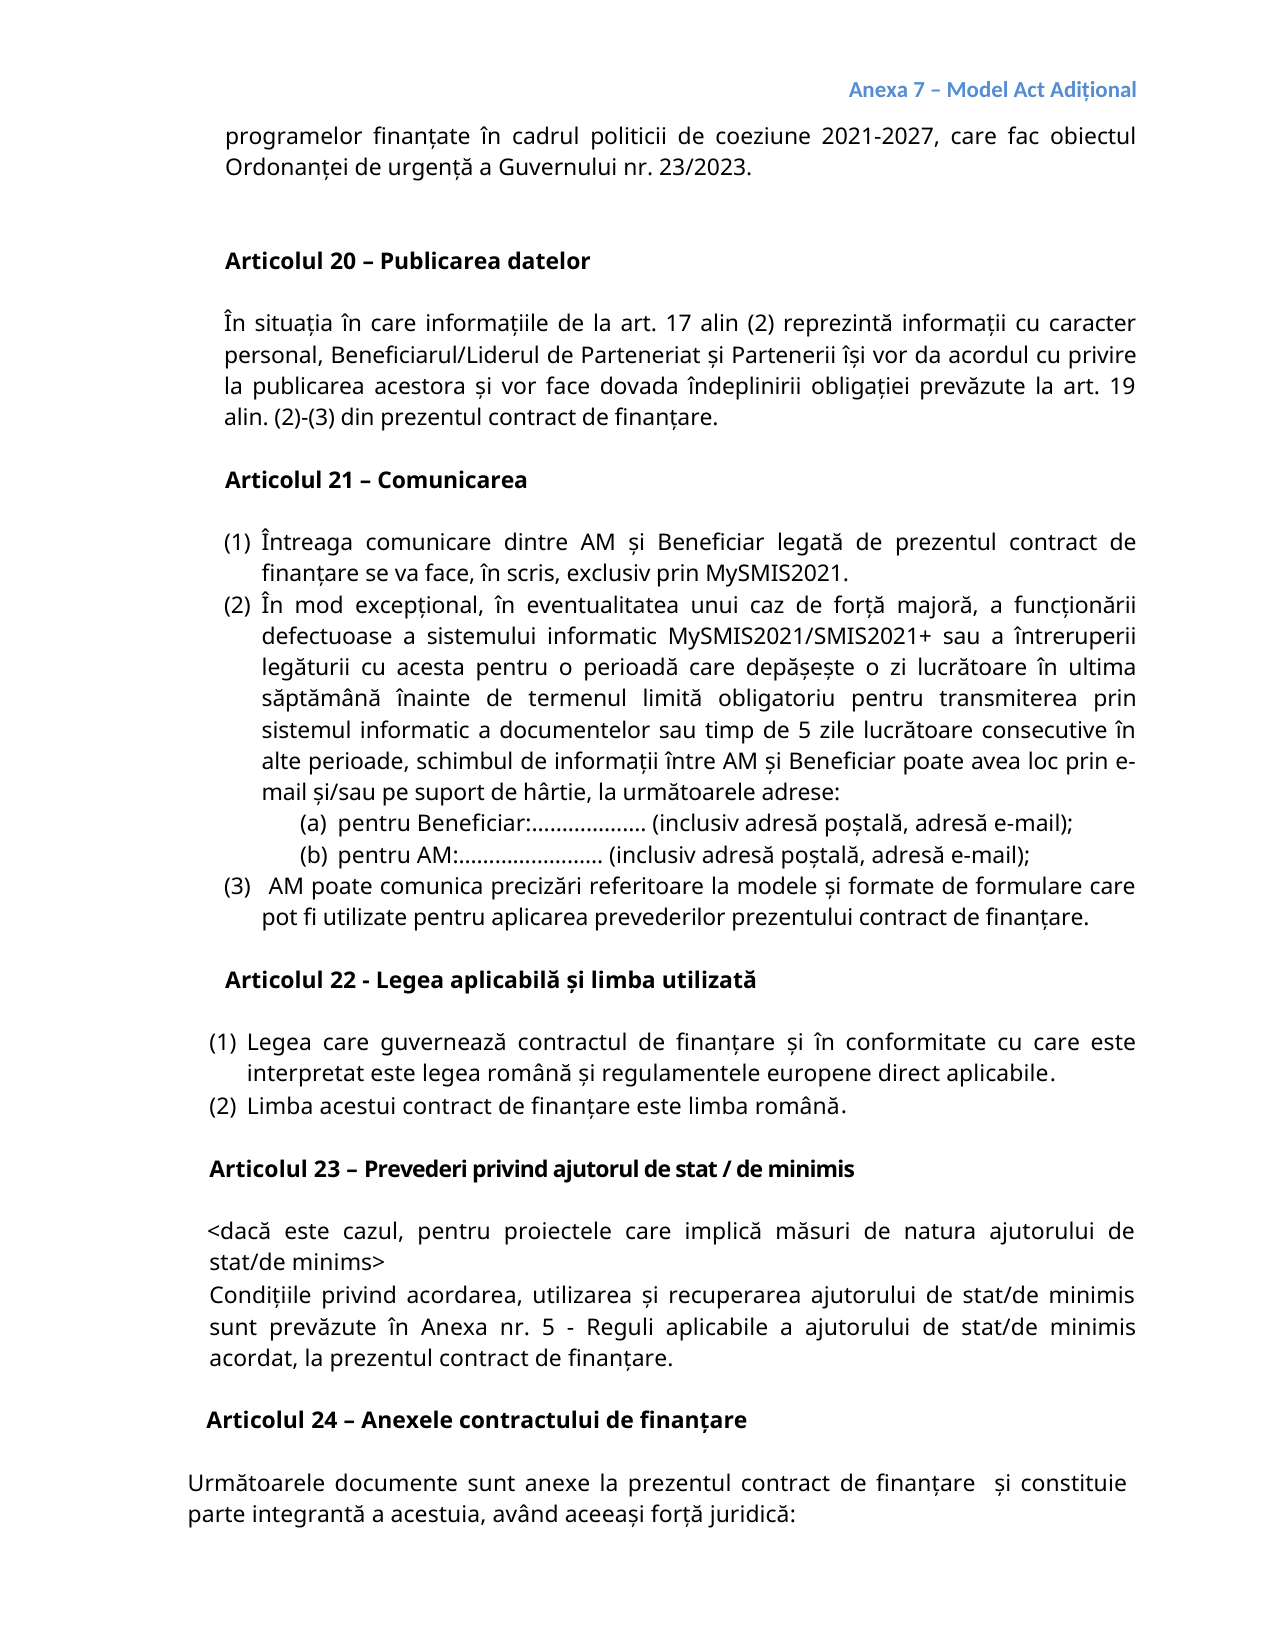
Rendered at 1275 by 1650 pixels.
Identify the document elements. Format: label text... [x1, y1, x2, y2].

list Limba acestui contract de finanțare este limba română. [209, 1088, 1137, 1121]
text Articolul 23 – Prevederi privind ajutorul de stat / de minimis [162, 1153, 1137, 1184]
list Legea care guvernează contractul de finanțare şi în conformitate cu care este interpretat este legea română și regulamentele europene direct aplicabile. [209, 1026, 1137, 1088]
text Articolul 24 – Anexele contractului de finanțare [162, 1404, 1137, 1436]
list pentru AM:…………………… (inclusiv adresă poștală, adresă e-mail); [300, 838, 1137, 870]
list Întreaga comunicare dintre AM și Beneficiar legată de prezentul contract de finanțare se va face, în scris, exclusiv prin MySMIS2021. [224, 526, 1137, 588]
list pentru Beneficiar:………………. (inclusiv adresă poștală, adresă e-mail); [300, 807, 1137, 838]
text Următoarele documente sunt anexe la prezentul contract de finanțare și constituie parte integrantă a acestuia, având aceeași forță juridică: [187, 1467, 1129, 1529]
text În situația în care informațiile de la art. 17 alin (2) reprezintă informații cu caracter personal, Beneficiarul/Liderul de Parteneriat și Partenerii își vor da acordul cu privire la publicarea acestora și vor face dovada îndeplinirii obligației prevăzute la art. 19 alin. (2)-(3) din prezentul contract de finanțare. [224, 307, 1137, 432]
text Condițiile privind acordarea, utilizarea și recuperarea ajutorului de stat/de minimis sunt prevăzute în Anexa nr. 5 - Reguli aplicabile a ajutorului de stat/de minimis acordat, la prezentul contract de finanțare. [209, 1279, 1137, 1373]
text Articolul 21 – Comunicarea [150, 463, 1137, 495]
text Articolul 20 – Publicarea datelor [150, 245, 1137, 276]
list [187, 120, 1137, 182]
list În mod excepțional, în eventualitatea unui caz de forță majoră, a funcționării defectuoase a sistemului informatic MySMIS2021/SMIS2021+ sau a întreruperii legăturii cu acesta pentru o perioadă care depășește o zi lucrătoare în ultima săptămână înainte de termenul limită obligatoriu pentru transmiterea prin sistemul informatic a documentelor sau timp de 5 zile lucrătoare consecutive în alte perioade, schimbul de informații între AM și Beneficiar poate avea loc prin e-mail și/sau pe suport de hârtie, la următoarele adrese: [224, 588, 1137, 807]
text <dacă este cazul, pentru proiectele care implică măsuri de natura ajutorului de stat/de minims> [207, 1215, 1137, 1278]
text Articolul 22 - Legea aplicabilă şi limba utilizată [225, 963, 1137, 995]
list AM poate comunica precizări referitoare la modele și formate de formulare care pot fi utilizate pentru aplicarea prevederilor prezentului contract de finanțare. [224, 870, 1137, 932]
